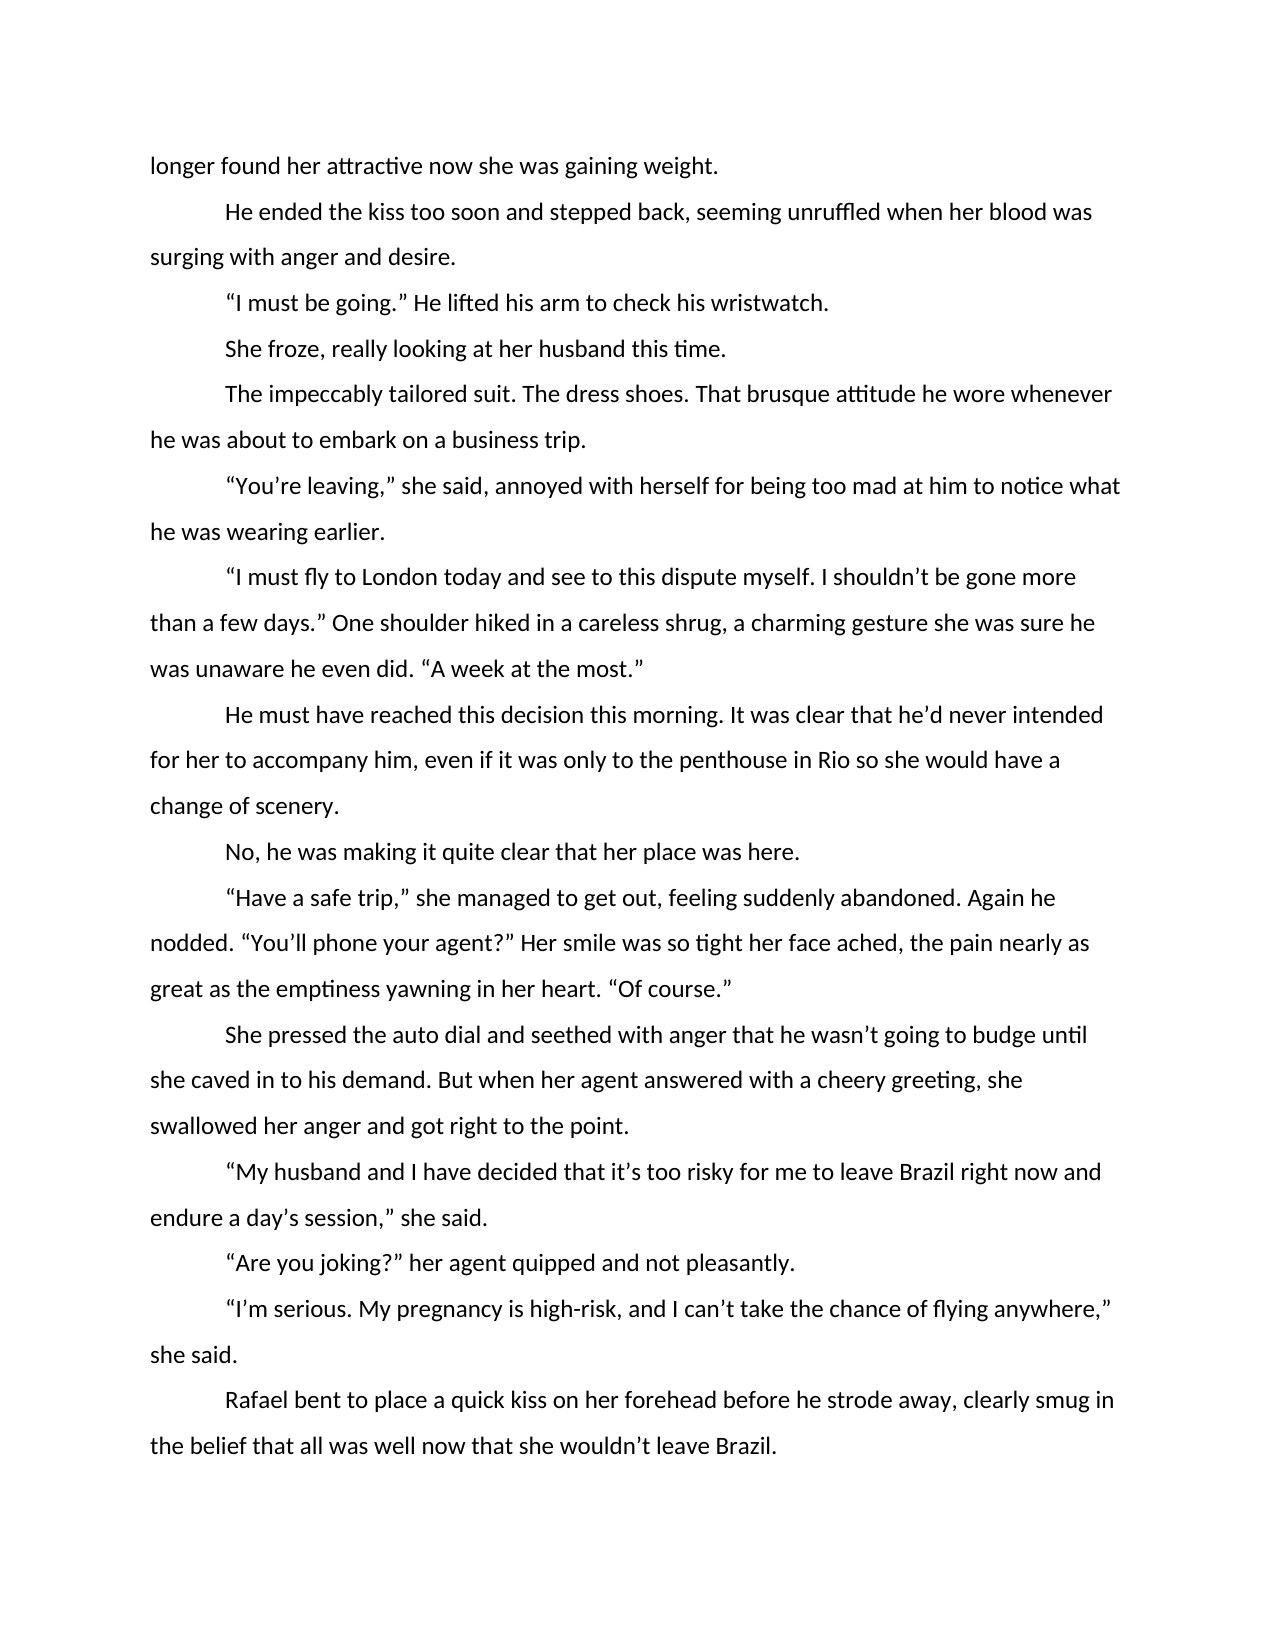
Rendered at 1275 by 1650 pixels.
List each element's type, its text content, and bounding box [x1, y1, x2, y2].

text Rafael bent to place a quick kiss on her forehead before he strode away, clearly smug in the belief that all was well now that she wouldn’t leave Brazil. [150, 1385, 1125, 1461]
text No, he was making it quite clear that her place was here. [150, 836, 1125, 866]
text “I must fly to London today and see to this dispute myself. I shouldn’t be gone more than a few days.” One shoulder hiked in a careless shrug, a charming gesture she was sure he was unaware he even did. “A week at the most.” [150, 562, 1125, 683]
text “You’re leaving,” she said, annoyed with herself for being too mad at him to notice what he was wearing earlier. [150, 470, 1125, 546]
text She pressed the auto dial and seethed with anger that he wasn’t going to budge until she caved in to his demand. But when her agent answered with a cheery greeting, she swallowed her anger and got right to the point. [150, 1019, 1125, 1141]
text “I must be going.” He lifted his arm to check his wristwatch. [150, 287, 1125, 318]
text “Have a safe trip,” she managed to get out, feeling suddenly abandoned. Again he nodded. “You’ll phone your agent?” Her smile was so tight her face ached, the pain nearly as great as the emptiness yawning in her heart. “Of course.” [150, 882, 1125, 1004]
text She froze, really looking at her husband this time. [150, 333, 1125, 363]
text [150, 150, 1125, 181]
text “I’m serious. My pregnancy is high-risk, and I can’t take the chance of flying anywhere,” she said. [150, 1293, 1125, 1369]
text “Are you joking?” her agent quipped and not pleasantly. [150, 1247, 1125, 1278]
text He ended the kiss too soon and stepped back, seeming unruffled when her blood was surging with anger and desire. [150, 196, 1125, 272]
text “My husband and I have decided that it’s too risky for me to leave Brazil right now and endure a day’s session,” she said. [150, 1156, 1125, 1232]
text He must have reached this decision this morning. It was clear that he’d never intended for her to accompany him, even if it was only to the penthouse in Rio so she would have a change of scenery. [150, 699, 1125, 821]
text The impeccably tailored suit. The dress shoes. That brusque attitude he wore whenever he was about to embark on a business trip. [150, 379, 1125, 455]
